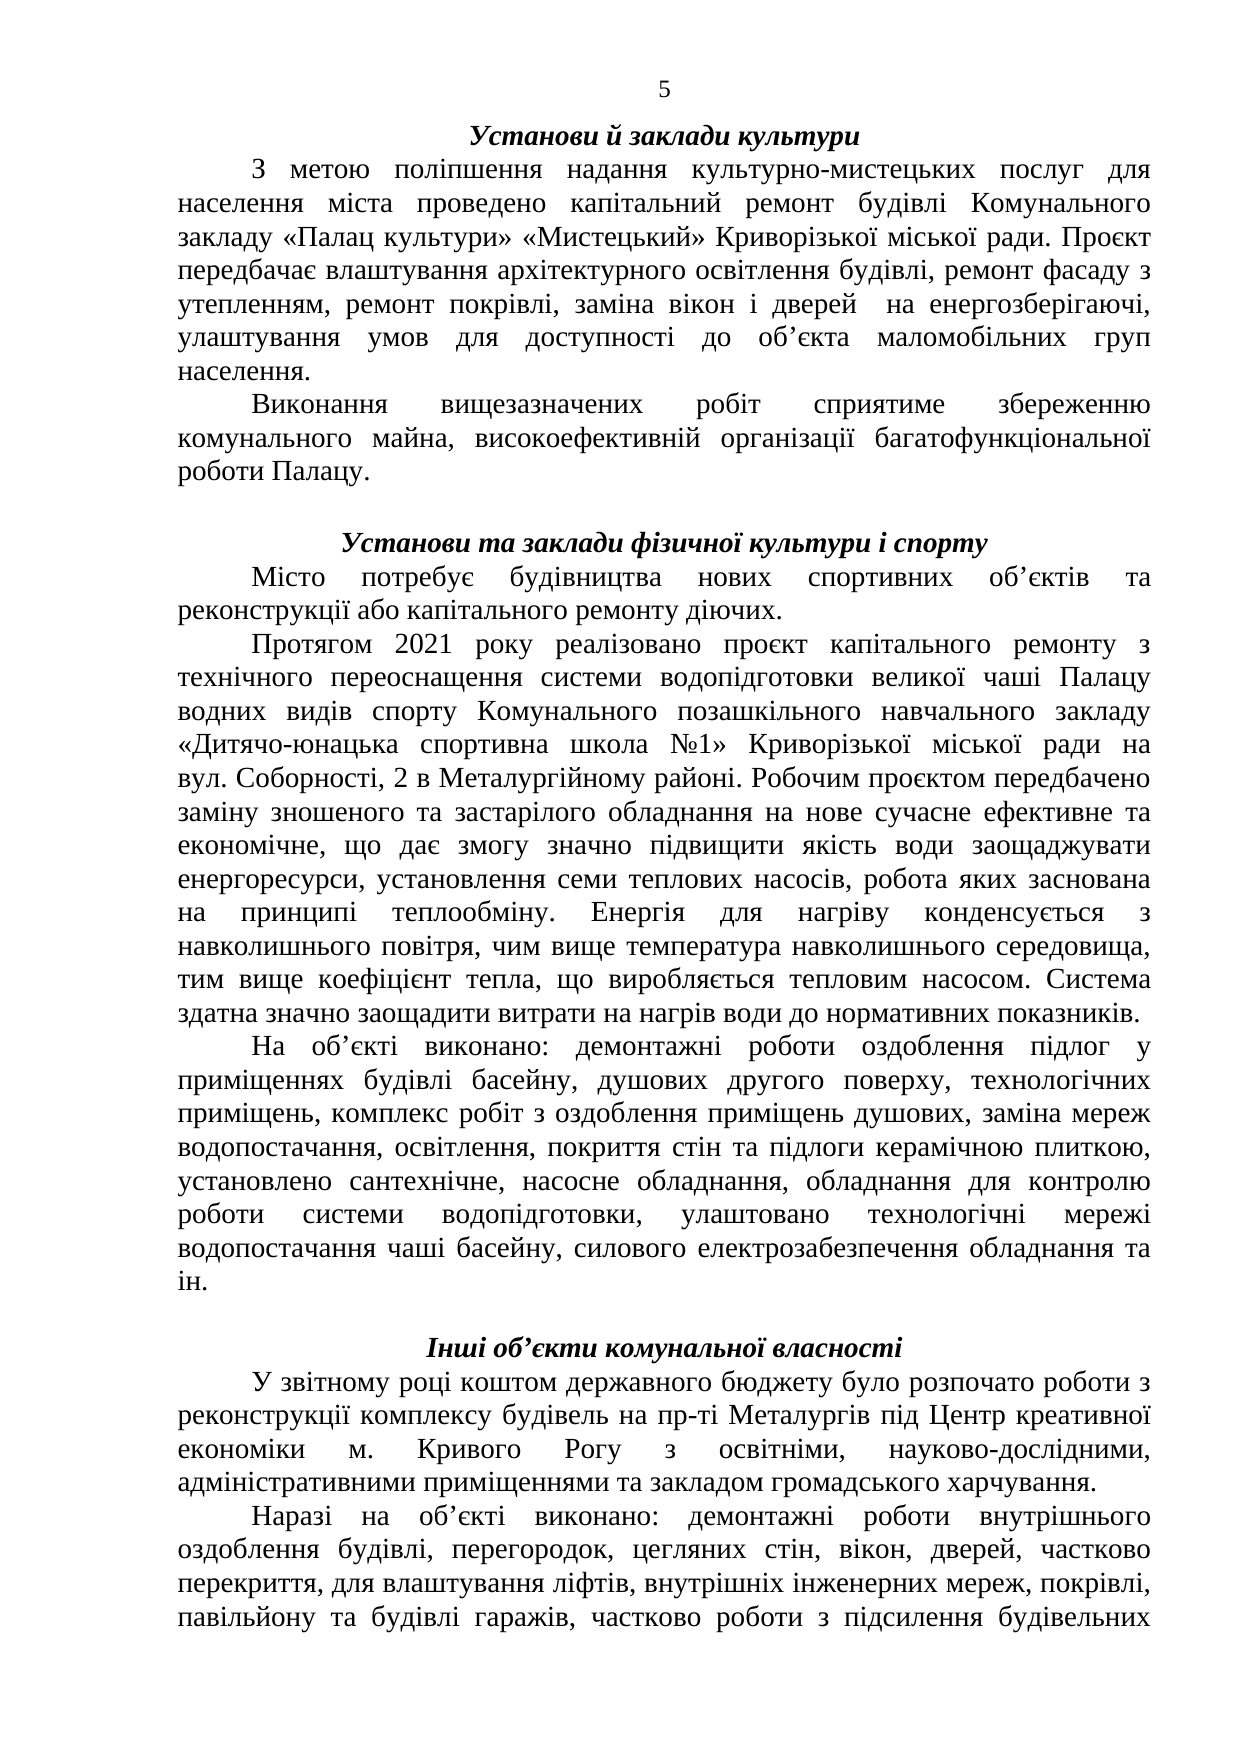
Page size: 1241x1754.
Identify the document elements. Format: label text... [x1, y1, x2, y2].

text Виконання вищезазначених робіт сприятиме збереженню комунального майна, високоефективній організації багатофункціональної роботи Палацу. [177, 386, 1152, 487]
text На об’єкті виконано: демонтажні роботи оздоблення підлог у приміщеннях будівлі басейну, душових другого поверху, технологічних приміщень, комплекс робіт з оздоблення приміщень душових, заміна мереж водопостачання, освітлення, покриття стін та підлоги керамічною плиткою, установлено сантехнічне, насосне обладнання, обладнання для контролю роботи системи водопідготовки, улаштовано технологічні мережі водопостачання чаші басейну, силового електрозабезпечення обладнання та ін. [177, 1028, 1152, 1297]
text Установи та заклади фізичної культури і спорту [177, 525, 1152, 559]
text У звітному році коштом державного бюджету було розпочато роботи з реконструкції комплексу будівель на пр-ті Металургів під Центр креативної економіки м. Кривого Рогу з освітніми, науково-дослідними, адміністративними приміщеннями та закладом громадського харчування. [177, 1364, 1152, 1498]
text Інші об’єкти комунальної власності [177, 1330, 1152, 1364]
text З метою поліпшення надання культурно-мистецьких послуг для населення міста проведено капітальний ремонт будівлі Комунального закладу «Палац культури» «Мистецький» Криворізької міської ради. Проєкт передбачає влаштування архітектурного освітлення будівлі, ремонт фасаду з утепленням, ремонт покрівлі, заміна вікон і дверей на енергозберігаючі, улаштування умов для доступності до об’єкта маломобільних груп населення. [177, 152, 1152, 386]
text Місто потребує будівництва нових спортивних об’єктів та реконструкції або капітального ремонту діючих. [177, 559, 1152, 626]
text Установи й заклади культури [177, 118, 1152, 152]
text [177, 1498, 1152, 1632]
text Протягом 2021 року реалізовано проєкт капітального ремонту з технічного переоснащення системи водопідготовки великої чаші Палацу водних видів спорту Комунального позашкільного навчального закладу «Дитячо-юнацька спортивна школа №1» Криворізької міської ради на вул. Соборності, 2 в Металургійному районі. Робочим проєктом передбачено заміну зношеного та застарілого обладнання на нове сучасне ефективне та економічне, що дає змогу значно підвищити якість води заощаджувати енергоресурси, установлення семи теплових насосів, робота яких заснована на принципі теплообміну. Енергія для нагріву конденсується з навколишнього повітря, чим вище температура навколишнього середовища, тим вище коефіцієнт тепла, що виробляється тепловим насосом. Система здатна значно заощадити витрати на нагрів води до нормативних показників. [177, 626, 1152, 1028]
